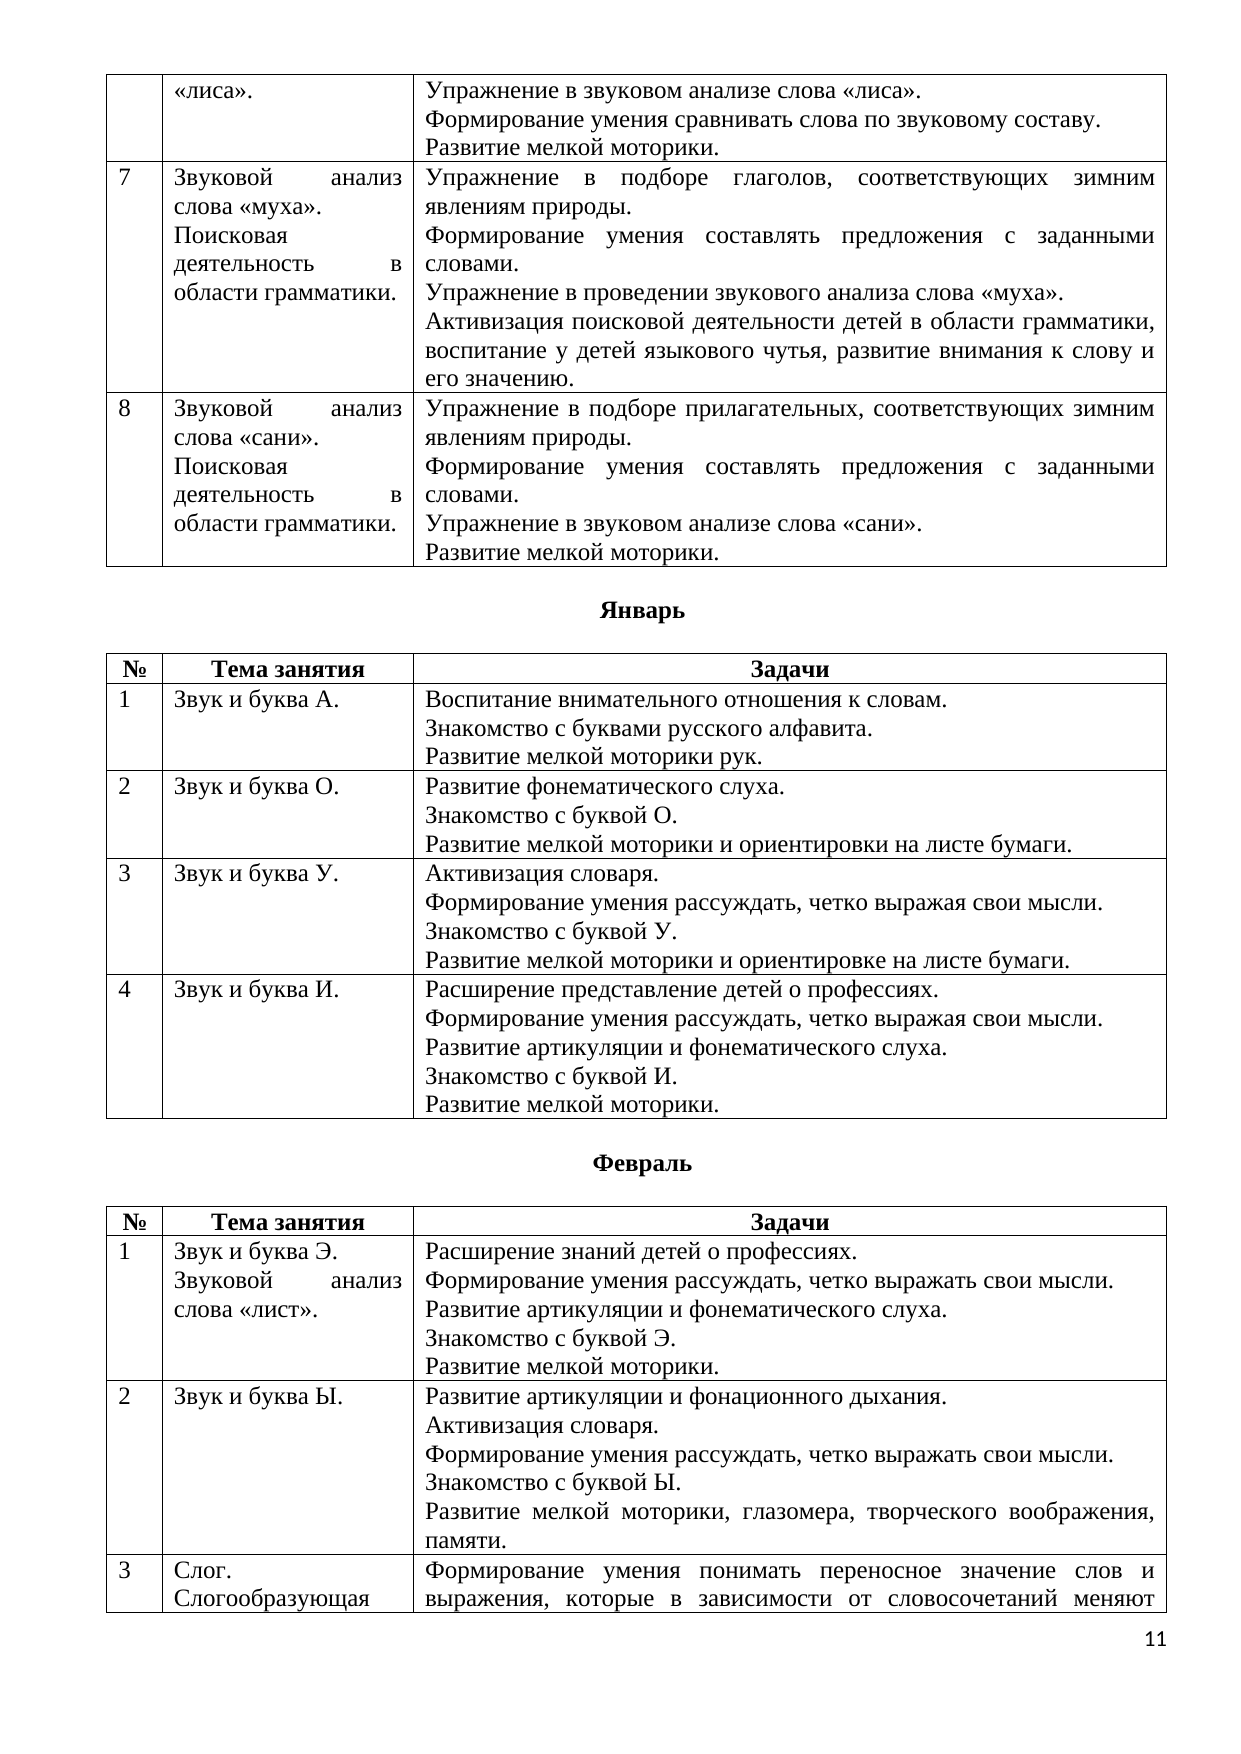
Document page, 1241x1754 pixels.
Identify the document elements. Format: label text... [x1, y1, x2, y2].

table_cell Расширение представление детей о профессиях. Формирование умения рассуждать, четко выражая свои мысли. Развитие артикуляции и фонематического слуха. Знакомство с буквой И. Развитие мелкой моторики. [414, 975, 1166, 1118]
table_cell Звуковой анализ слова «муха». Поисковая деятельность в области грамматики. [163, 162, 413, 392]
table_header № [107, 654, 162, 683]
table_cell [414, 1555, 1166, 1612]
table_cell Звук и буква И. [163, 975, 413, 1118]
table_header Задачи [414, 654, 1166, 683]
table_cell 2 [107, 1381, 162, 1554]
table_cell Воспитание внимательного отношения к словам. Знакомство с буквами русского алфавита. Развитие мелкой моторики рук. [414, 684, 1166, 770]
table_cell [163, 75, 413, 161]
table_cell 6 [107, 75, 162, 161]
table_cell Звук и буква О. [163, 771, 413, 857]
table_cell Упражнение в подборе прилагательных, соответствующих зимним явлениям природы. Формирование умения составлять предложения с заданными словами. Упражнение в звуковом анализе слова «сани». Развитие мелкой моторики. [414, 393, 1166, 566]
text Январь [118, 596, 1167, 624]
table_cell 8 [107, 393, 162, 566]
table_cell Упражнение в подборе глаголов, соответствующих зимним явлениям природы. Формирование умения составлять предложения с заданными словами. Упражнение в проведении звукового анализа слова «муха». Активизация поисковой деятельности детей в области грамматики, воспитание у детей языкового чутья, развитие внимания к слову и его значению. [414, 162, 1166, 392]
table_cell 2 [107, 771, 162, 857]
table_cell Активизация словаря. Формирование умения рассуждать, четко выражая свои мысли. Знакомство с буквой У. Развитие мелкой моторики и ориентировке на листе бумаги. [414, 859, 1166, 973]
table_cell Звуковой анализ слова «сани». Поисковая деятельность в области грамматики. [163, 393, 413, 566]
table_cell Развитие фонематического слуха. Знакомство с буквой О. Развитие мелкой моторики и ориентировки на листе бумаги. [414, 771, 1166, 857]
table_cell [163, 1555, 413, 1612]
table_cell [414, 75, 1166, 161]
table_cell Развитие артикуляции и фонационного дыхания. Активизация словаря. Формирование умения рассуждать, четко выражать свои мысли. Знакомство с буквой Ы. Развитие мелкой моторики, глазомера, творческого воображения, памяти. [414, 1381, 1166, 1554]
table_cell 3 [107, 859, 162, 973]
table_cell Звук и буква А. [163, 684, 413, 770]
table_cell Звук и буква Ы. [163, 1381, 413, 1554]
table_cell Звук и буква У. [163, 859, 413, 973]
table_cell Звук и буква Э. Звуковой анализ слова «лист». [163, 1236, 413, 1380]
table_header № [107, 1207, 162, 1235]
table_header Тема занятия [163, 654, 413, 683]
table_cell 1 [107, 684, 162, 770]
table_header Задачи [414, 1207, 1166, 1235]
text Февраль [118, 1148, 1167, 1177]
table_cell 4 [107, 975, 162, 1118]
table_header Тема занятия [163, 1207, 413, 1235]
table_cell 3 [107, 1555, 162, 1612]
table_cell 1 [107, 1236, 162, 1380]
table_cell 7 [107, 162, 162, 392]
table_cell Расширение знаний детей о профессиях. Формирование умения рассуждать, четко выражать свои мысли. Развитие артикуляции и фонематического слуха. Знакомство с буквой Э. Развитие мелкой моторики. [414, 1236, 1166, 1380]
